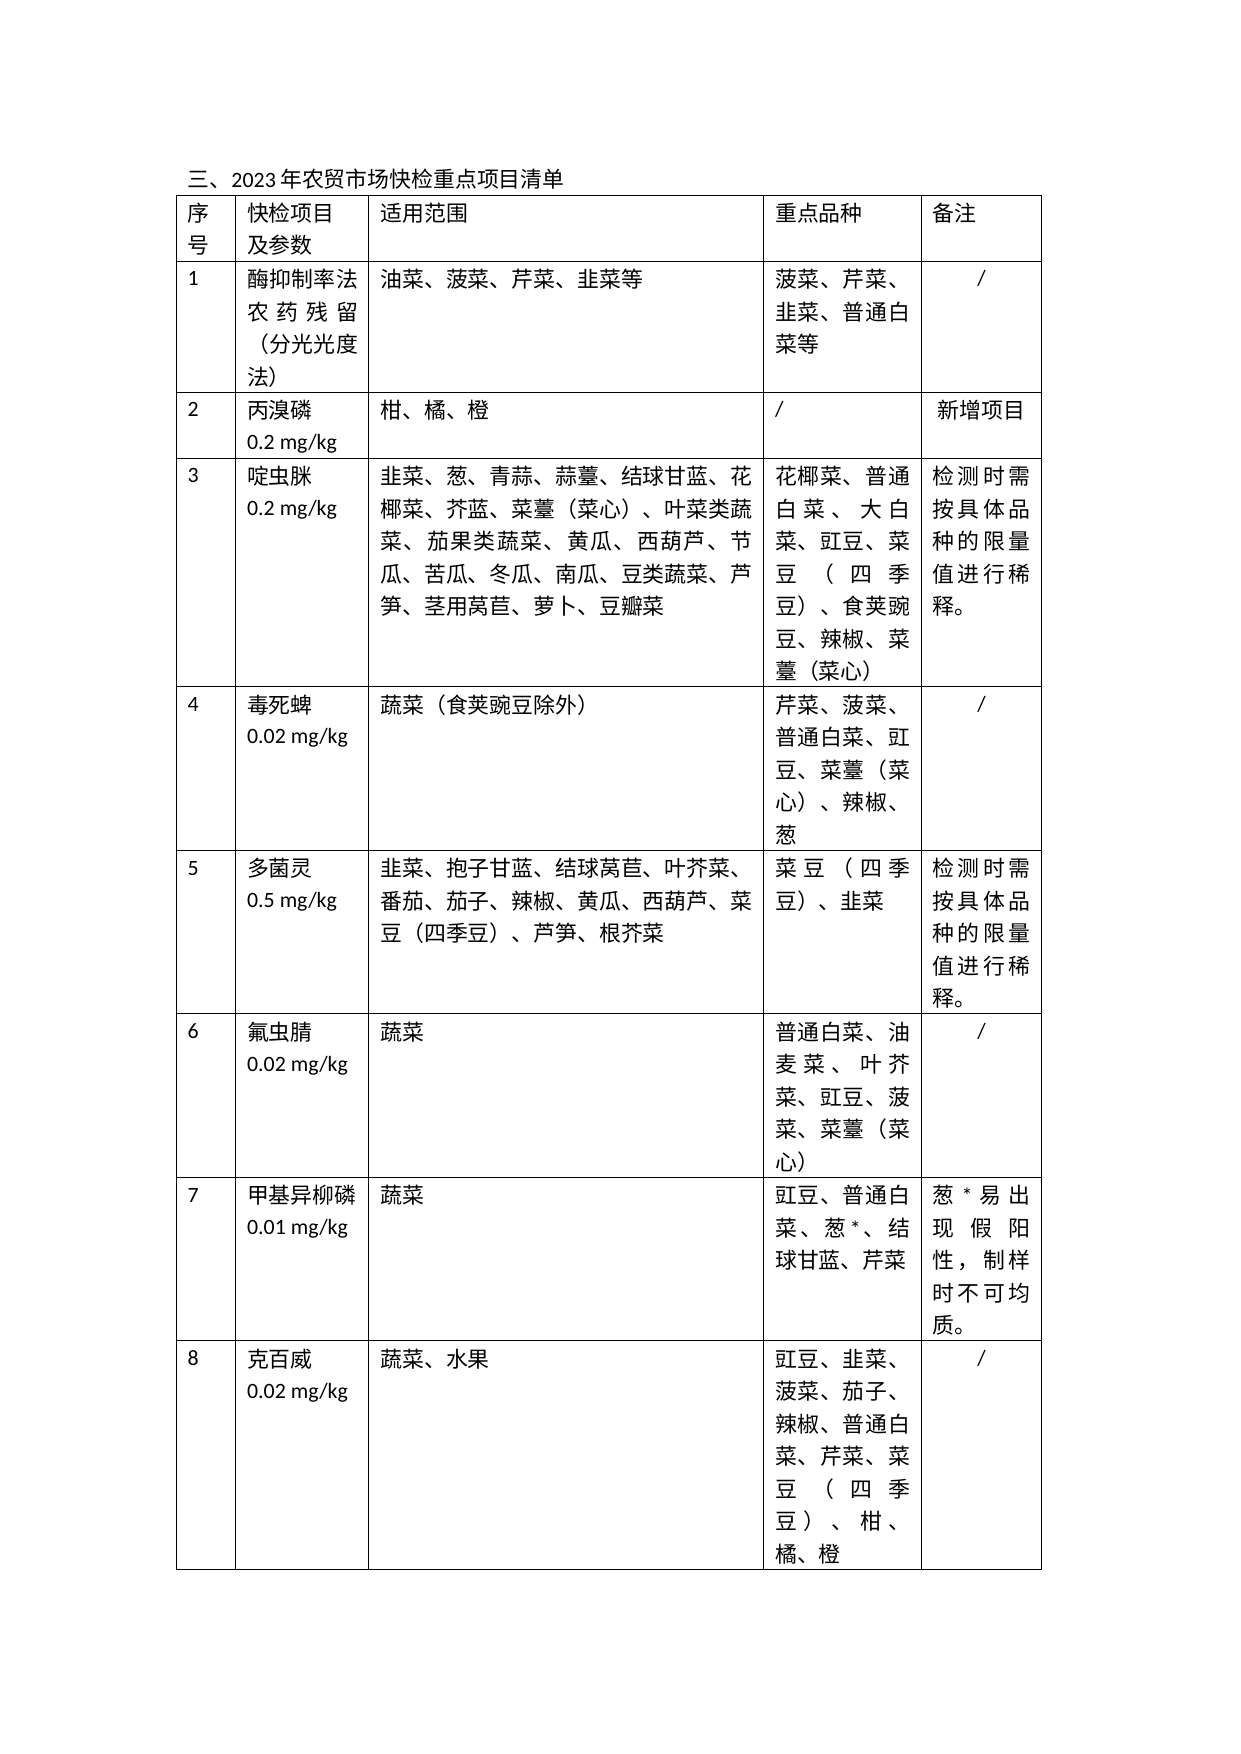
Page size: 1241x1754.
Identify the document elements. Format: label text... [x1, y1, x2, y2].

table_cell 葱*易出现假阳性，制样时不可均质。 [922, 1178, 1041, 1340]
table_cell 2 [177, 393, 235, 458]
table_cell 6 [177, 1014, 235, 1177]
table_cell 普通白菜、油麦菜、叶芥菜、豇豆、菠菜、菜薹（菜心） [764, 1014, 921, 1177]
table_cell 7 [177, 1178, 235, 1340]
table_cell 蔬菜 [369, 1014, 763, 1177]
table_cell 1 [177, 262, 235, 392]
table_cell 蔬菜、水果 [369, 1341, 763, 1569]
table_cell 氟虫腈 0.02 mg/kg [236, 1014, 368, 1177]
table_cell 芹菜、菠菜、普通白菜、豇豆、菜薹（菜心）、辣椒、葱 [764, 687, 921, 850]
table_cell 丙溴磷 0.2 mg/kg [236, 393, 368, 458]
table_cell 蔬菜 [369, 1178, 763, 1340]
table_cell 多菌灵 0.5 mg/kg [236, 851, 368, 1013]
table_header 重点品种 [764, 196, 921, 261]
table_cell 啶虫脒 0.2 mg/kg [236, 459, 368, 686]
table_cell 4 [177, 687, 235, 850]
table_cell 花椰菜、普通白菜、大白菜、豇豆、菜豆（四季豆）、食荚豌豆、辣椒、菜薹（菜心） [764, 459, 921, 686]
table_cell 韭菜、葱、青蒜、蒜薹、结球甘蓝、花椰菜、芥蓝、菜薹（菜心）、叶菜类蔬菜、茄果类蔬菜、黄瓜、西葫芦、节瓜、苦瓜、冬瓜、南瓜、豆类蔬菜、芦笋、茎用莴苣、萝卜、豆瓣菜 [369, 459, 763, 686]
table_cell 豇豆、韭菜、菠菜、茄子、辣椒、普通白菜、芹菜、菜豆（四季豆）、柑、橘、橙 [764, 1341, 921, 1569]
table_cell 新增项目 [922, 393, 1041, 458]
table_cell 菠菜、芹菜、韭菜、普通白菜等 [764, 262, 921, 392]
table_cell 检测时需按具体品种的限量值进行稀释。 [922, 459, 1041, 686]
table_cell / [764, 393, 921, 458]
table_cell 柑、橘、橙 [369, 393, 763, 458]
table_cell 蔬菜（食荚豌豆除外） [369, 687, 763, 850]
table_header 快检项目 及参数 [236, 196, 368, 261]
table_cell 克百威 0.02 mg/kg [236, 1341, 368, 1569]
table_header 适用范围 [369, 196, 763, 261]
table_cell 甲基异柳磷 0.01 mg/kg [236, 1178, 368, 1340]
table_cell / [922, 262, 1041, 392]
table_cell 韭菜、抱子甘蓝、结球莴苣、叶芥菜、番茄、茄子、辣椒、黄瓜、西葫芦、菜豆（四季豆）、芦笋、根芥菜 [369, 851, 763, 1013]
table_cell 豇豆、普通白菜、葱*、结球甘蓝、芹菜 [764, 1178, 921, 1340]
table_cell 8 [177, 1341, 235, 1569]
table_cell 3 [177, 459, 235, 686]
table_header 序号 [177, 196, 235, 261]
table_header 备注 [922, 196, 1041, 261]
text 三、2023年农贸市场快检重点项目清单 [187, 162, 1053, 194]
table_cell / [922, 1014, 1041, 1177]
table_cell 酶抑制率法农药残留（分光光度法） [236, 262, 368, 392]
table_cell 菜豆（四季豆）、韭菜 [764, 851, 921, 1013]
table_cell / [922, 1341, 1041, 1569]
table_cell 毒死蜱 0.02 mg/kg [236, 687, 368, 850]
table_cell 5 [177, 851, 235, 1013]
table_cell / [922, 687, 1041, 850]
table_cell 油菜、菠菜、芹菜、韭菜等 [369, 262, 763, 392]
table_cell 检测时需按具体品种的限量值进行稀释。 [922, 851, 1041, 1013]
